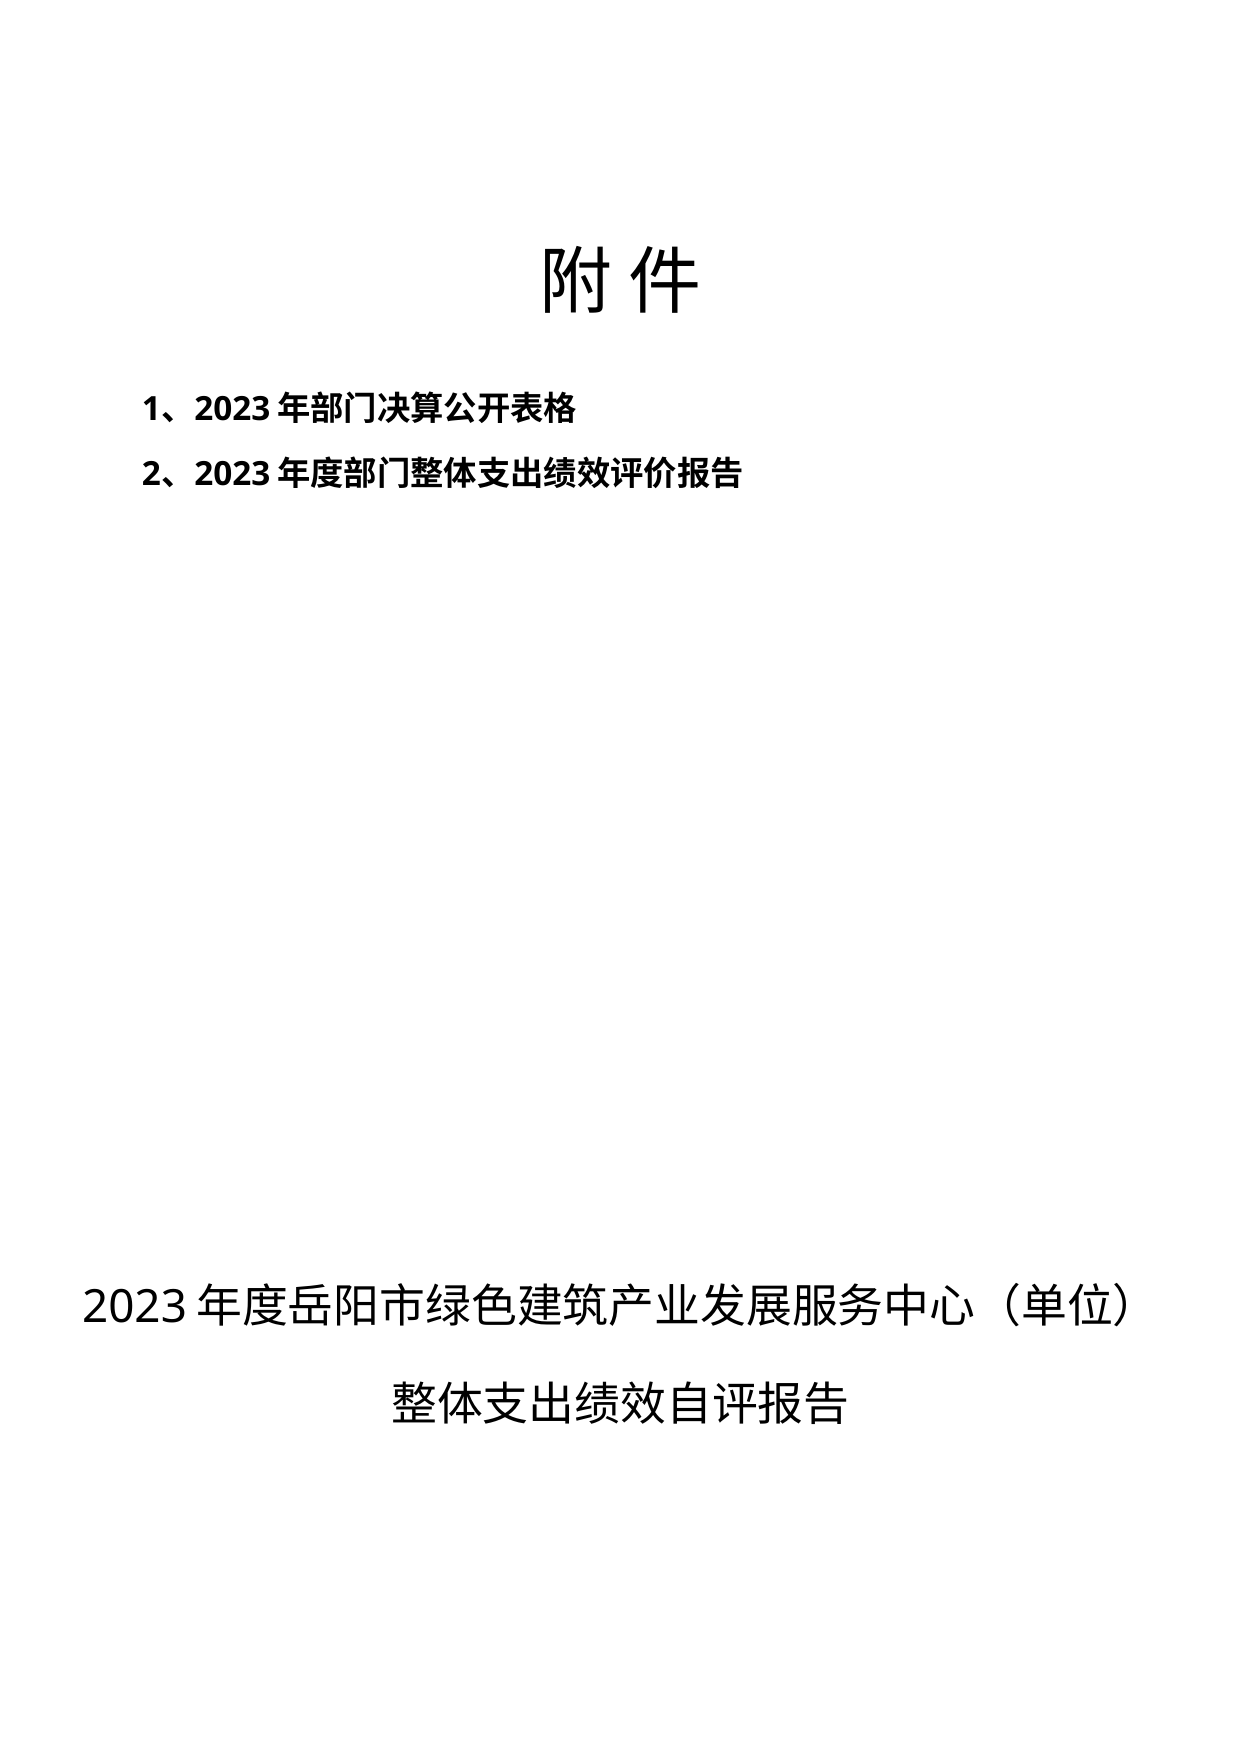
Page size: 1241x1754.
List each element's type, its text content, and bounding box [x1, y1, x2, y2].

text 附 件 [75, 211, 1165, 341]
text 1、2023年部门决算公开表格 [75, 373, 1165, 438]
text 2、2023年度部门整体支出绩效评价报告 [75, 438, 1165, 503]
text 2023年度岳阳市绿色建筑产业发展服务中心（单位）整体支出绩效自评报告 [75, 1254, 1165, 1449]
